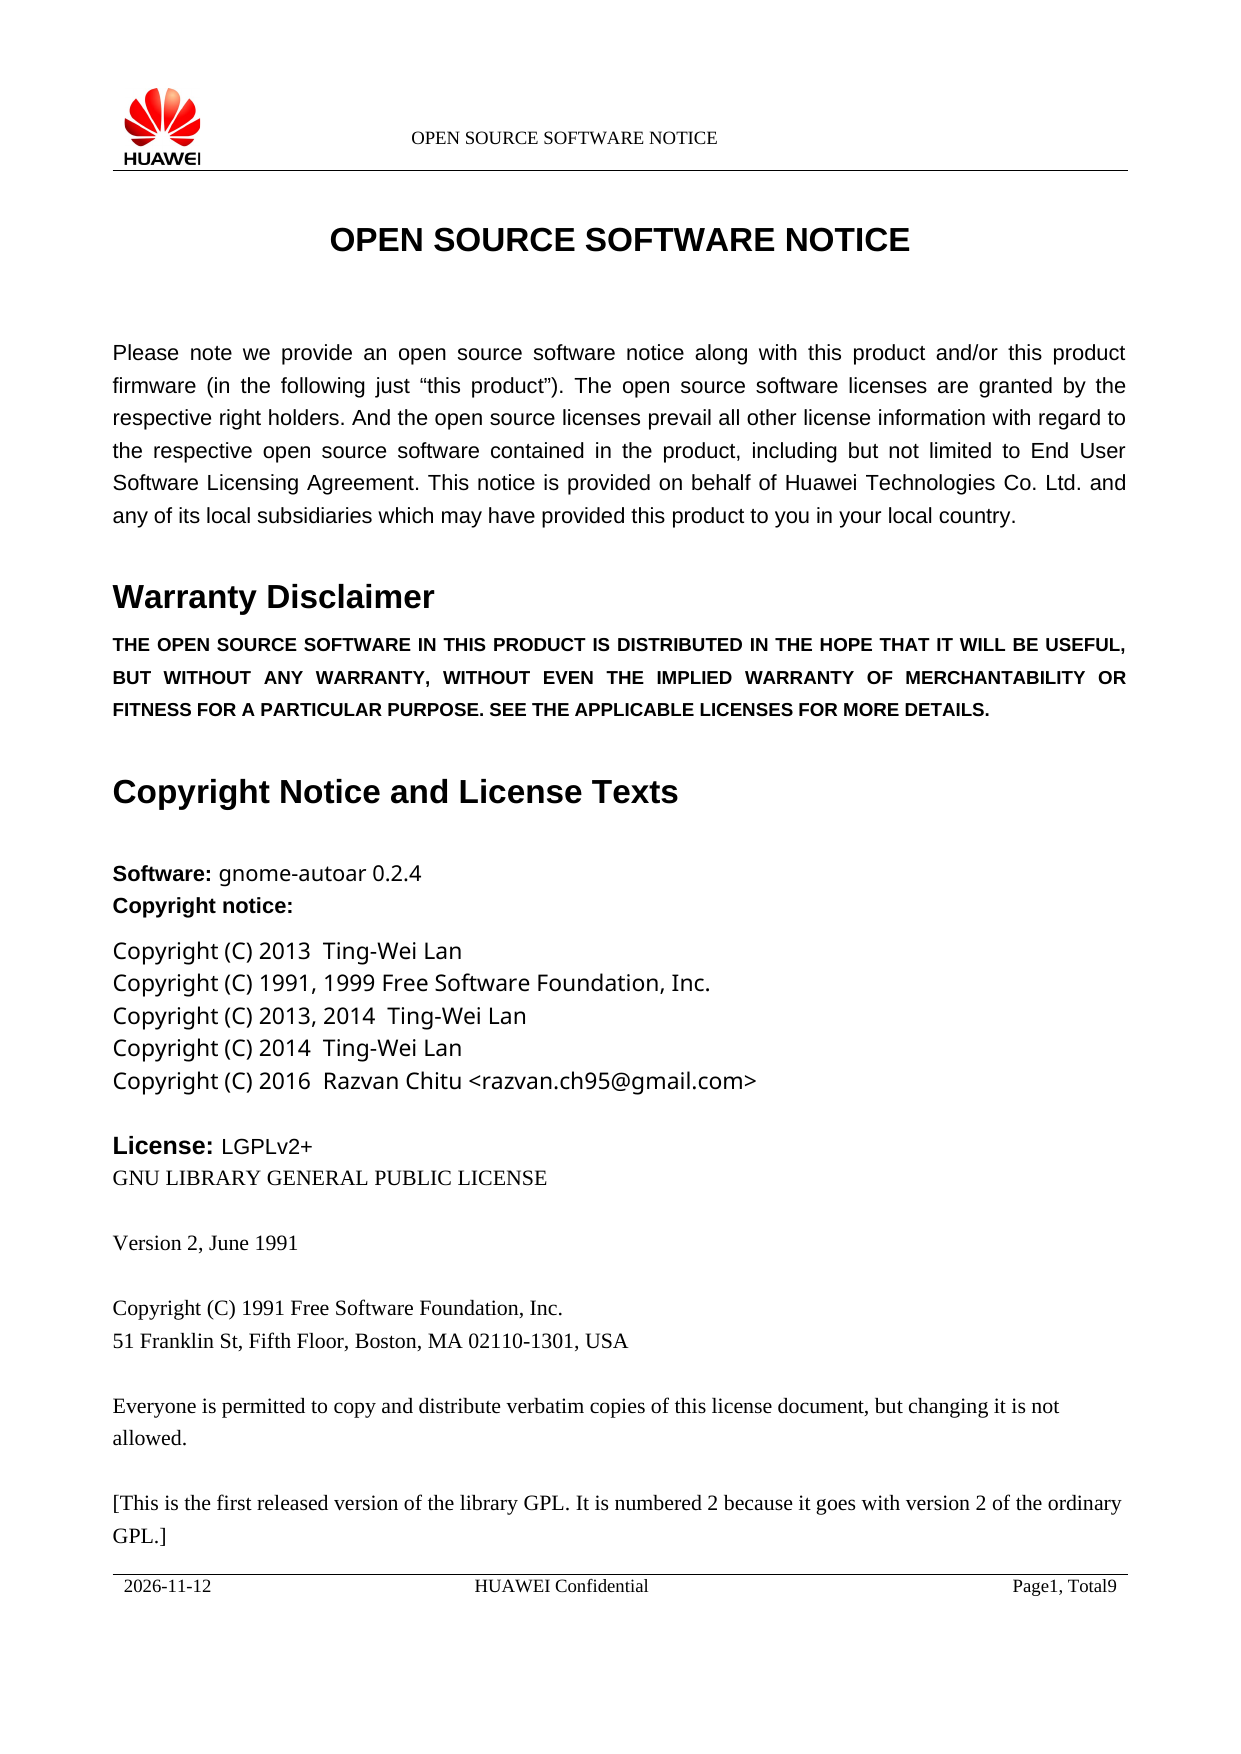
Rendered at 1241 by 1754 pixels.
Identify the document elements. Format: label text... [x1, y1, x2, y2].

text Copyright (C) 2013 Ting-Wei Lan Copyright (C) 1991, 1999 Free Software Foundation, Inc. Copyright (C) 2013, 2014 Ting-Wei Lan Copyright (C) 2014 Ting-Wei Lan Copyright (C) 2016 Razvan Chitu <razvan.ch95@gmail.com> [112, 934, 1128, 1129]
text Copyright notice: [112, 889, 1128, 921]
picture [124, 88, 201, 165]
text License: LGPLv2+ [112, 1129, 1128, 1161]
text Copyright Notice and License Texts [112, 759, 1128, 824]
text The open source software in this product is distributed in the hope that it will be useful, but WITHOUT ANY WARRANTY, without even the implied warranty of MERCHANTABILITY or FITNESS FOR A PARTICULAR PURPOSE. See the applicable licenses for more details. [112, 629, 1128, 726]
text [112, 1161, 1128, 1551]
text OPEN SOURCE SOFTWARE NOTICE [112, 206, 1128, 271]
title Software: gnome-autoar 0.2.4 [112, 856, 1128, 889]
text Please note we provide an open source software notice along with this product and/or this product firmware (in the following just “this product”). The open source software licenses are granted by the respective right holders. And the open source licenses prevail all other license information with regard to the respective open source software contained in the product, including but not limited to End User Software Licensing Agreement. This notice is provided on behalf of Huawei Technologies Co. Ltd. and any of its local subsidiaries which may have provided this product to you in your local country. [112, 336, 1128, 531]
text Warranty Disclaimer [112, 564, 1128, 629]
